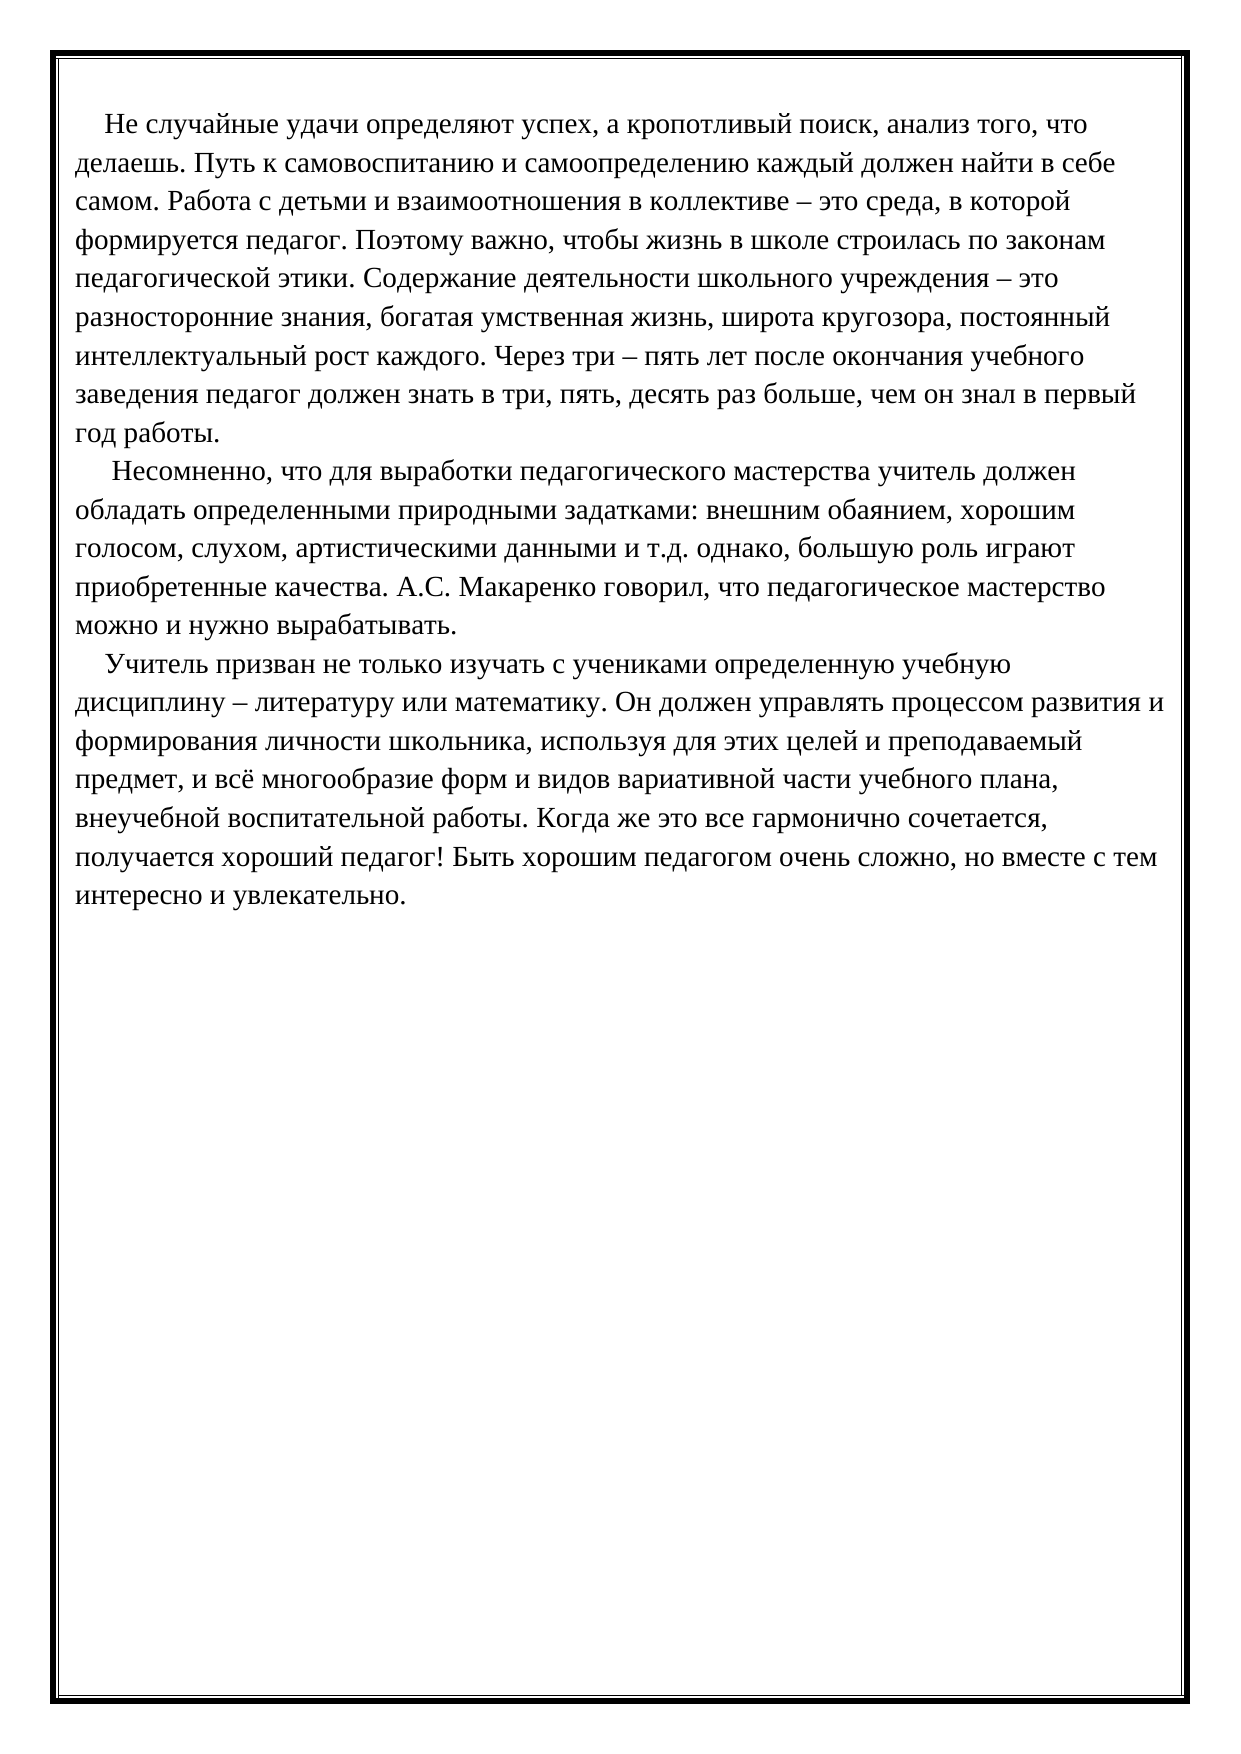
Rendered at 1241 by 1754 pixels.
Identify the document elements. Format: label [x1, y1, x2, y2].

text [75, 106, 1165, 1015]
